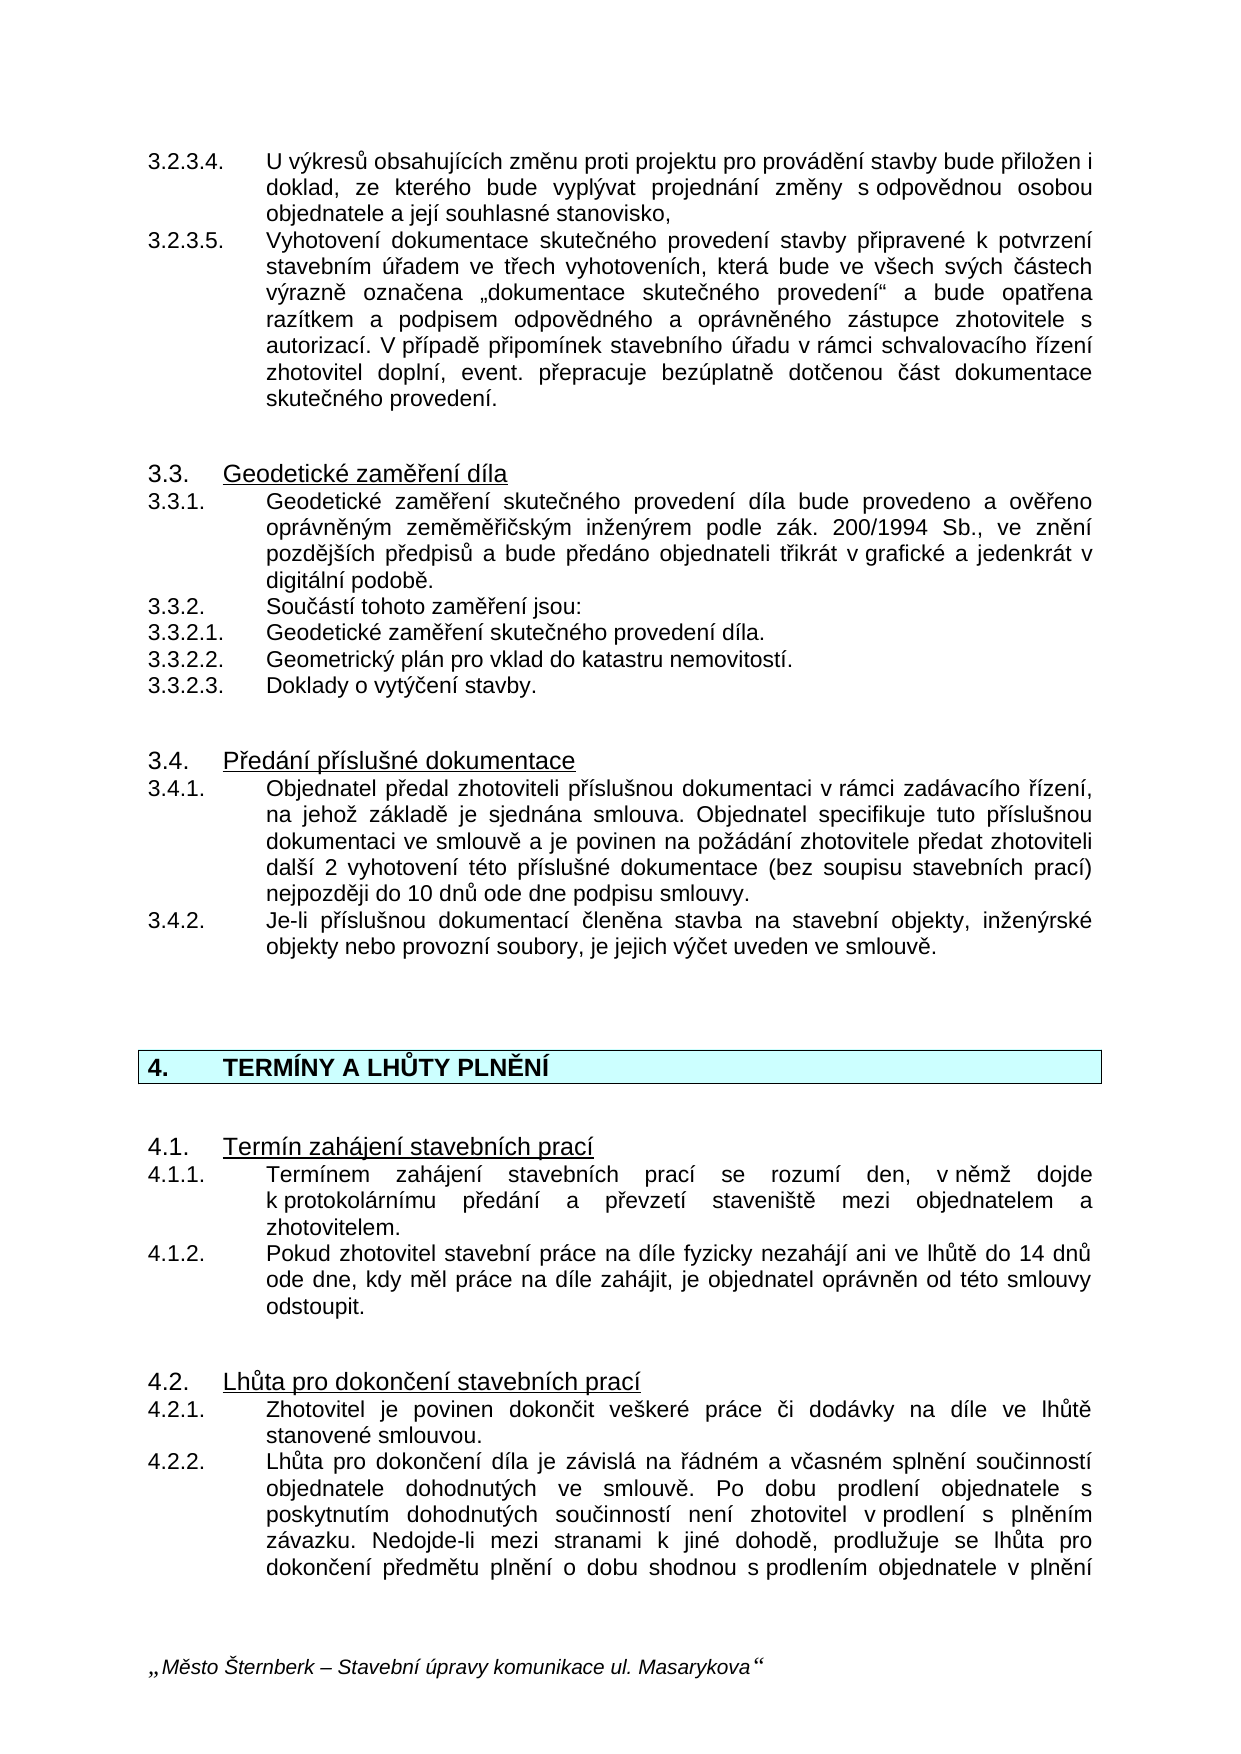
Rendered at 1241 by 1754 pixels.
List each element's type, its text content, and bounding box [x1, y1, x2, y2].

list Předání příslušné dokumentace [148, 746, 1093, 775]
list Geodetické zaměření skutečného provedení díla bude provedeno a ověřeno oprávněným zeměměřičským inženýrem podle zák. 200/1994 Sb., ve znění pozdějších předpisů a bude předáno objednateli třikrát v grafické a jedenkrát v digitální podobě. [148, 488, 1093, 593]
list Geodetické zaměření díla [148, 459, 1093, 488]
list Vyhotovení dokumentace skutečného provedení stavby připravené k potvrzení stavebním úřadem ve třech vyhotoveních, která bude ve všech svých částech výrazně označena „dokumentace skutečného provedení“ a bude opatřena razítkem a podpisem odpovědného a oprávněného zástupce zhotovitele s autorizací. V případě připomínek stavebního úřadu v rámci schvalovacího řízení zhotovitel doplní, event. přepracuje bezúplatně dotčenou část dokumentace skutečného provedení. [148, 227, 1093, 411]
list Termínem zahájení stavebních prací se rozumí den, v němž dojde k protokolárnímu předání a převzetí staveniště mezi objednatelem a zhotovitelem. [148, 1161, 1093, 1240]
list Pokud zhotovitel stavební práce na díle fyzicky nezahájí ani ve lhůtě do 14 dnů ode dne, kdy měl práce na díle zahájit, je objednatel oprávněn od této smlouvy odstoupit. [148, 1240, 1093, 1319]
list Termíny a LHŮty plnění [139, 1051, 1101, 1083]
list Geodetické zaměření skutečného provedení díla. [148, 619, 1093, 646]
list Objednatel předal zhotoviteli příslušnou dokumentaci v rámci zadávacího řízení, na jehož základě je sjednána smlouva. Objednatel specifikuje tuto příslušnou dokumentaci ve smlouvě a je povinen na požádání zhotovitele předat zhotoviteli další 2 vyhotovení této příslušné dokumentace (bez soupisu stavebních prací) nejpozději do 10 dnů ode dne podpisu smlouvy. [148, 775, 1093, 907]
list Termín zahájení stavebních prací [148, 1132, 1093, 1161]
list U výkresů obsahujících změnu proti projektu pro provádění stavby bude přiložen i doklad, ze kterého bude vyplývat projednání změny s odpovědnou osobou objednatele a její souhlasné stanovisko, [148, 148, 1093, 227]
list Součástí tohoto zaměření jsou: [148, 593, 1093, 619]
list Zhotovitel je povinen dokončit veškeré práce či dodávky na díle ve lhůtě stanovené smlouvou. [148, 1396, 1093, 1448]
list Lhůta pro dokončení stavebních prací [148, 1367, 1093, 1396]
list Je-li příslušnou dokumentací členěna stavba na stavební objekty, inženýrské objekty nebo provozní soubory, je jejich výčet uveden ve smlouvě. [148, 907, 1093, 959]
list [148, 1448, 1093, 1580]
list Geometrický plán pro vklad do katastru nemovitostí. [148, 646, 1093, 672]
list Doklady o vytýčení stavby. [148, 672, 1093, 698]
